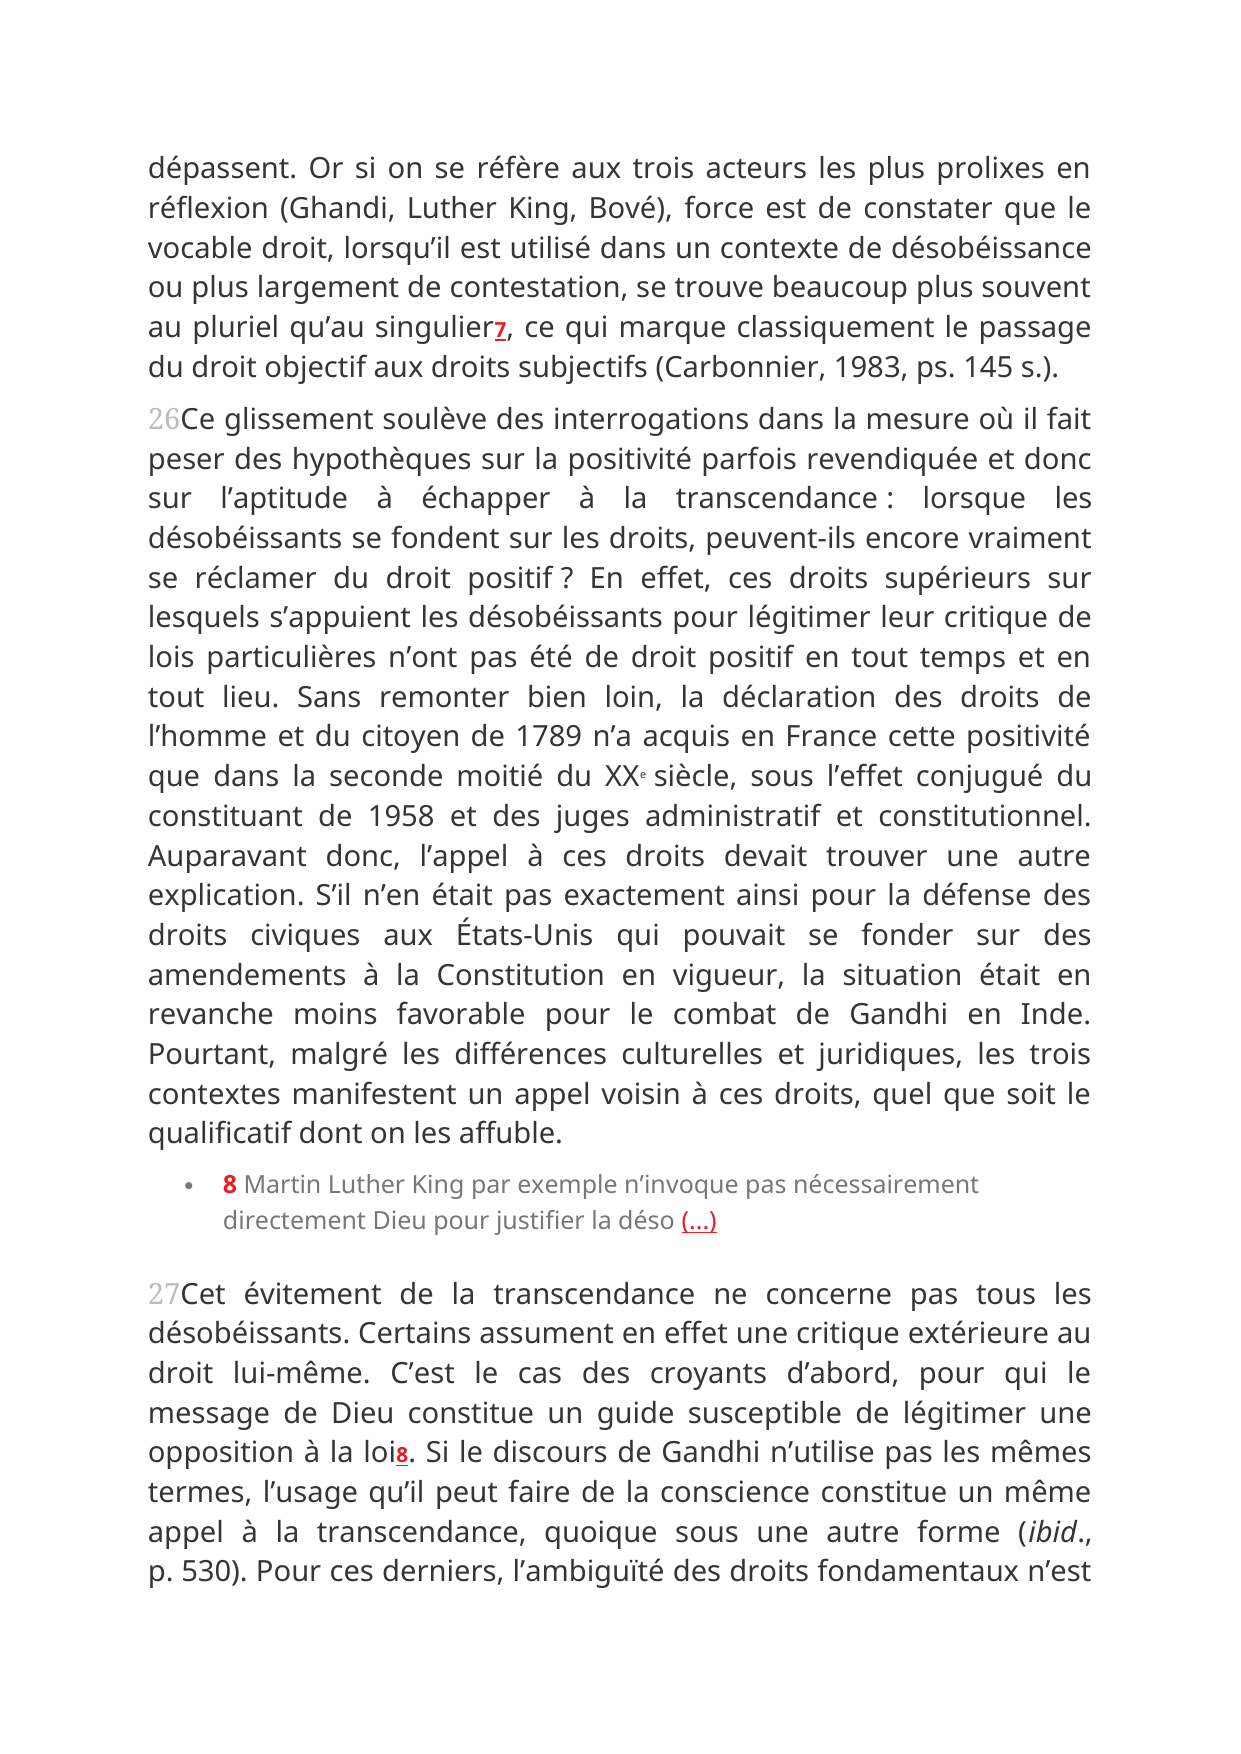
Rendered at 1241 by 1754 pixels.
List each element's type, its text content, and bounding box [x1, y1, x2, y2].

text 26Ce glissement soulève des interrogations dans la mesure où il fait peser des hypothèques sur la positivité parfois revendiquée et donc sur l’aptitude à échapper à la transcendance : lorsque les désobéissants se fondent sur les droits, peuvent-ils encore vraiment se réclamer du droit positif ? En effet, ces droits supérieurs sur lesquels s’appuient les désobéissants pour légitimer leur critique de lois particulières n’ont pas été de droit positif en tout temps et en tout lieu. Sans remonter bien loin, la déclaration des droits de l’homme et du citoyen de 1789 n’a acquis en France cette positivité que dans la seconde moitié du XXe siècle, sous l’effet conjugué du constituant de 1958 et des juges administratif et constitutionnel. Auparavant donc, l’appel à ces droits devait trouver une autre explication. S’il n’en était pas exactement ainsi pour la défense des droits civiques aux États-Unis qui pouvait se fonder sur des amendements à la Constitution en vigueur, la situation était en revanche moins favorable pour le combat de Gandhi en Inde. Pourtant, malgré les différences culturelles et juridiques, les trois contextes manifestent un appel voisin à ces droits, quel que soit le qualificatif dont on les affuble. [148, 398, 1093, 1152]
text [148, 1273, 1093, 1590]
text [148, 148, 1093, 386]
list 8 Martin Luther King par exemple n’invoque pas nécessairement directement Dieu pour justifier la déso (...) [185, 1165, 1093, 1237]
